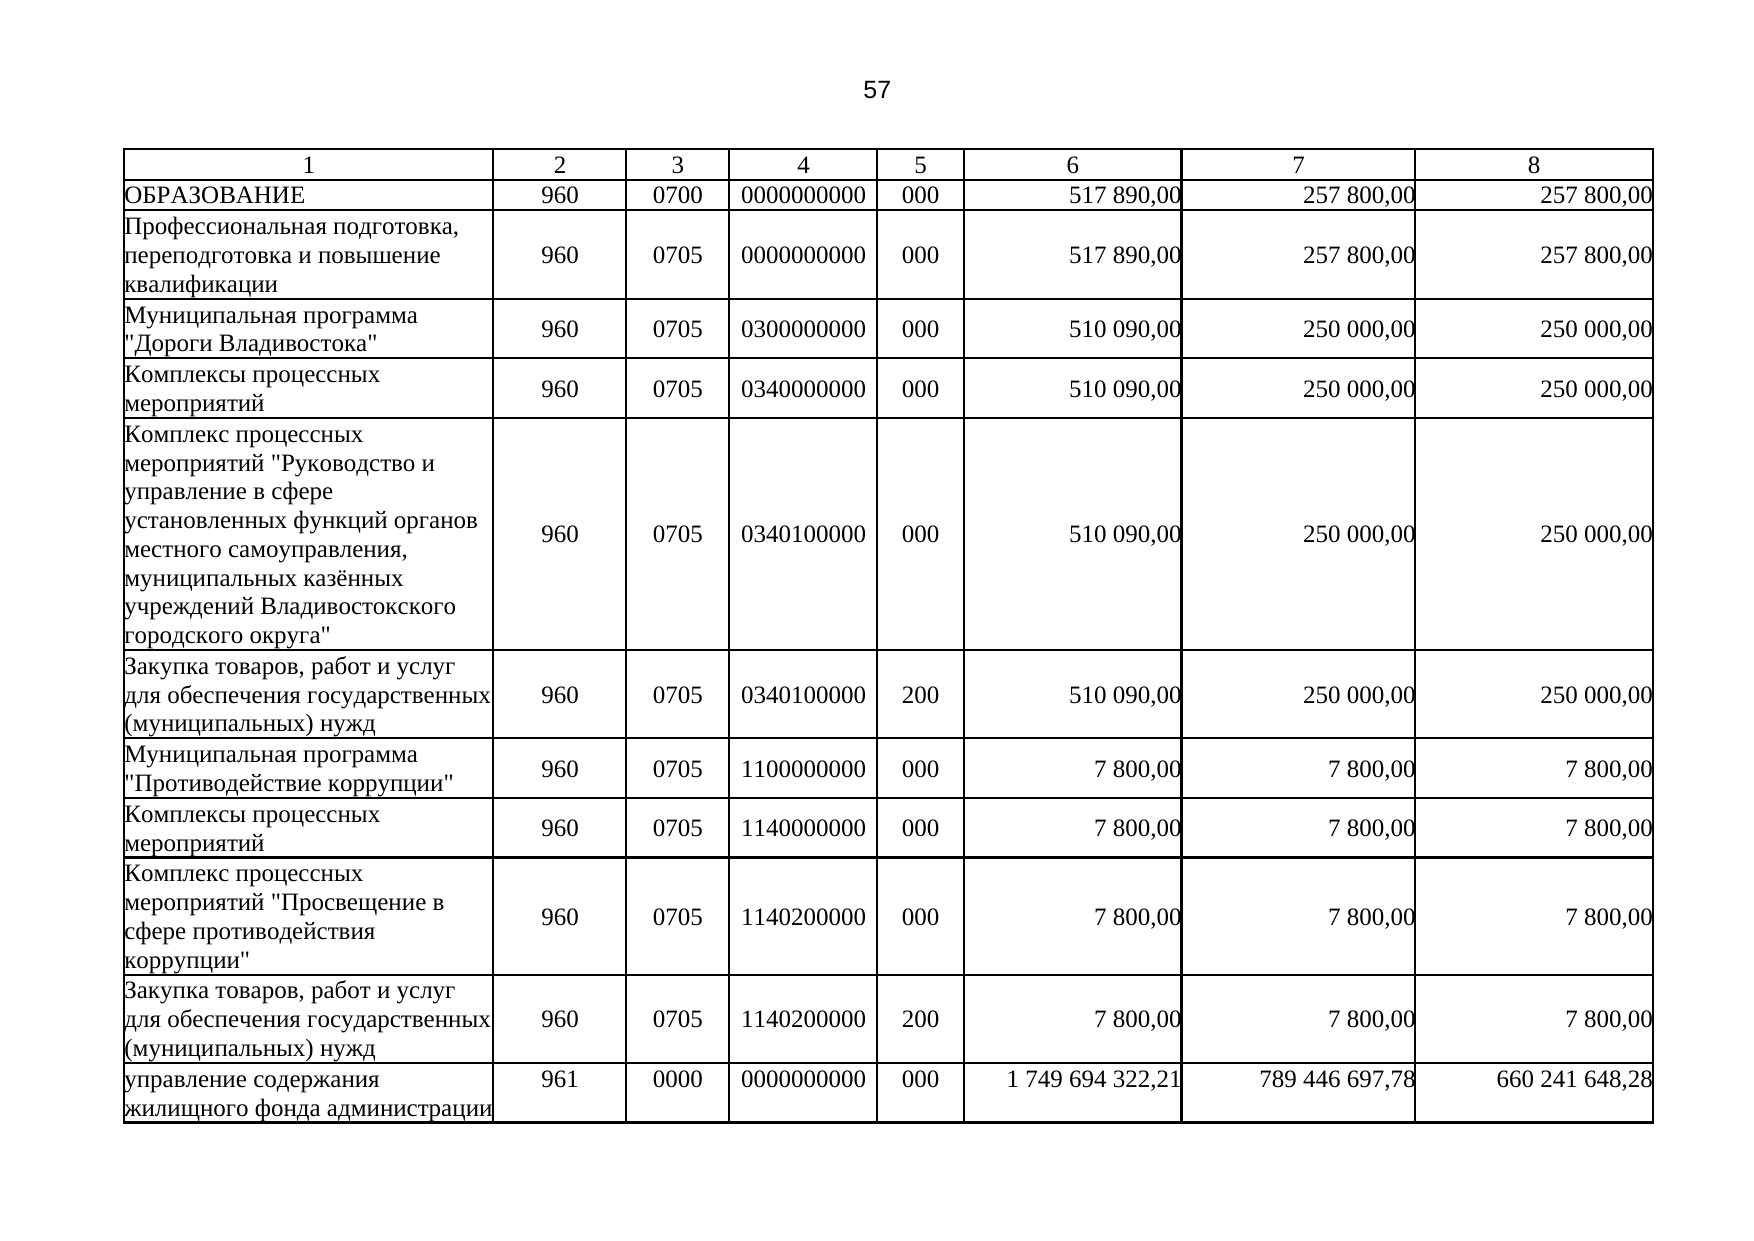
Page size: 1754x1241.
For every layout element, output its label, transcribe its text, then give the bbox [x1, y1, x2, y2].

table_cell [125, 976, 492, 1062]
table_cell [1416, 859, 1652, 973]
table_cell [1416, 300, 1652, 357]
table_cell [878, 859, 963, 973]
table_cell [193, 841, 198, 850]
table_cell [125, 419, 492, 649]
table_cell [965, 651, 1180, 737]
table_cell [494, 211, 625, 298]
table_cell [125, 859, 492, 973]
table_header 5 [878, 150, 963, 178]
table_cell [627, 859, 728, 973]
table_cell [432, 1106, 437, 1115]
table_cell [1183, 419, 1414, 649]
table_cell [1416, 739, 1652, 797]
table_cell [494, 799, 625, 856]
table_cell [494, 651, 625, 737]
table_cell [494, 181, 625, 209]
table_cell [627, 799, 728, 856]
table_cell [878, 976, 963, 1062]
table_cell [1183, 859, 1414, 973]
table_header 6 [965, 150, 1180, 178]
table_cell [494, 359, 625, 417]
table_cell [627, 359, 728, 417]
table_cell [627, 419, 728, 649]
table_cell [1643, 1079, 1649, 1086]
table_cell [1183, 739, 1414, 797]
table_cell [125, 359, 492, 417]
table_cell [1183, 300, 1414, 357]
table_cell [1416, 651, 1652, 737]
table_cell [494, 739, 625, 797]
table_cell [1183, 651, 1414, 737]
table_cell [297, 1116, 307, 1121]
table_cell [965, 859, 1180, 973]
table_header 1 [125, 150, 492, 178]
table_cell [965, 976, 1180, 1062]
table_header 3 [627, 150, 728, 178]
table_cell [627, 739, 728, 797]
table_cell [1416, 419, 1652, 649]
table_header 7 [1183, 150, 1414, 178]
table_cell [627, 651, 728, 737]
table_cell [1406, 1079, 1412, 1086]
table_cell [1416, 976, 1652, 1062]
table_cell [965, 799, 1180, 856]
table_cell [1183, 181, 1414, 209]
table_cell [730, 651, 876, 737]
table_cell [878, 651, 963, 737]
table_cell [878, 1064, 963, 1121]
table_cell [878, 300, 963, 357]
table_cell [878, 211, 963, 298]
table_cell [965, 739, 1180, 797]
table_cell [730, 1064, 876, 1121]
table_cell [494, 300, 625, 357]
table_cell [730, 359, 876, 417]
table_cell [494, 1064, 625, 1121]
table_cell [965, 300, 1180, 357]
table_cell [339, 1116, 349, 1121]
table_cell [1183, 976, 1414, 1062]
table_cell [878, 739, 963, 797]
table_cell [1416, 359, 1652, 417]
table_header 4 [730, 150, 876, 178]
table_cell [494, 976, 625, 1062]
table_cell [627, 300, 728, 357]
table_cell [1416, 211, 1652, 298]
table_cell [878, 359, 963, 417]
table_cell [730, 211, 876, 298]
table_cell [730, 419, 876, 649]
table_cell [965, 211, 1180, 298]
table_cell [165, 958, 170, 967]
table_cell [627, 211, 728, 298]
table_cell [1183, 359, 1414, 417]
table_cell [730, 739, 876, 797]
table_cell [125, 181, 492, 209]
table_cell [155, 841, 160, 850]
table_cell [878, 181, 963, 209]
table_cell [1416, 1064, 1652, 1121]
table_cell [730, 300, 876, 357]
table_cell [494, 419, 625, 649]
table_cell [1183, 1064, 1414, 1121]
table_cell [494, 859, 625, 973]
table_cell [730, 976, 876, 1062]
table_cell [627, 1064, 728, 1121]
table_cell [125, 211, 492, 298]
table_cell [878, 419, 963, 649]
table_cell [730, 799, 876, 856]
table_header 2 [494, 150, 625, 178]
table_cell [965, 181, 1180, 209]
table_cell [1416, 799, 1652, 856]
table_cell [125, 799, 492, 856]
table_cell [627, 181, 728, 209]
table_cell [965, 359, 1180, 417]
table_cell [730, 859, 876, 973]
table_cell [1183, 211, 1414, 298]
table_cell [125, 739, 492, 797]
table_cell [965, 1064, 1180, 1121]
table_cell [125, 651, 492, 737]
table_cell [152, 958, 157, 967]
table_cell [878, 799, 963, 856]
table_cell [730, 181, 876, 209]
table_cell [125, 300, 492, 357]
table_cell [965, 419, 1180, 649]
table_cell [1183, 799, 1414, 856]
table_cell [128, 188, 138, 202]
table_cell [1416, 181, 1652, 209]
table_header 8 [1416, 150, 1652, 178]
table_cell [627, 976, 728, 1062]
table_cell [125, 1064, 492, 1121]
